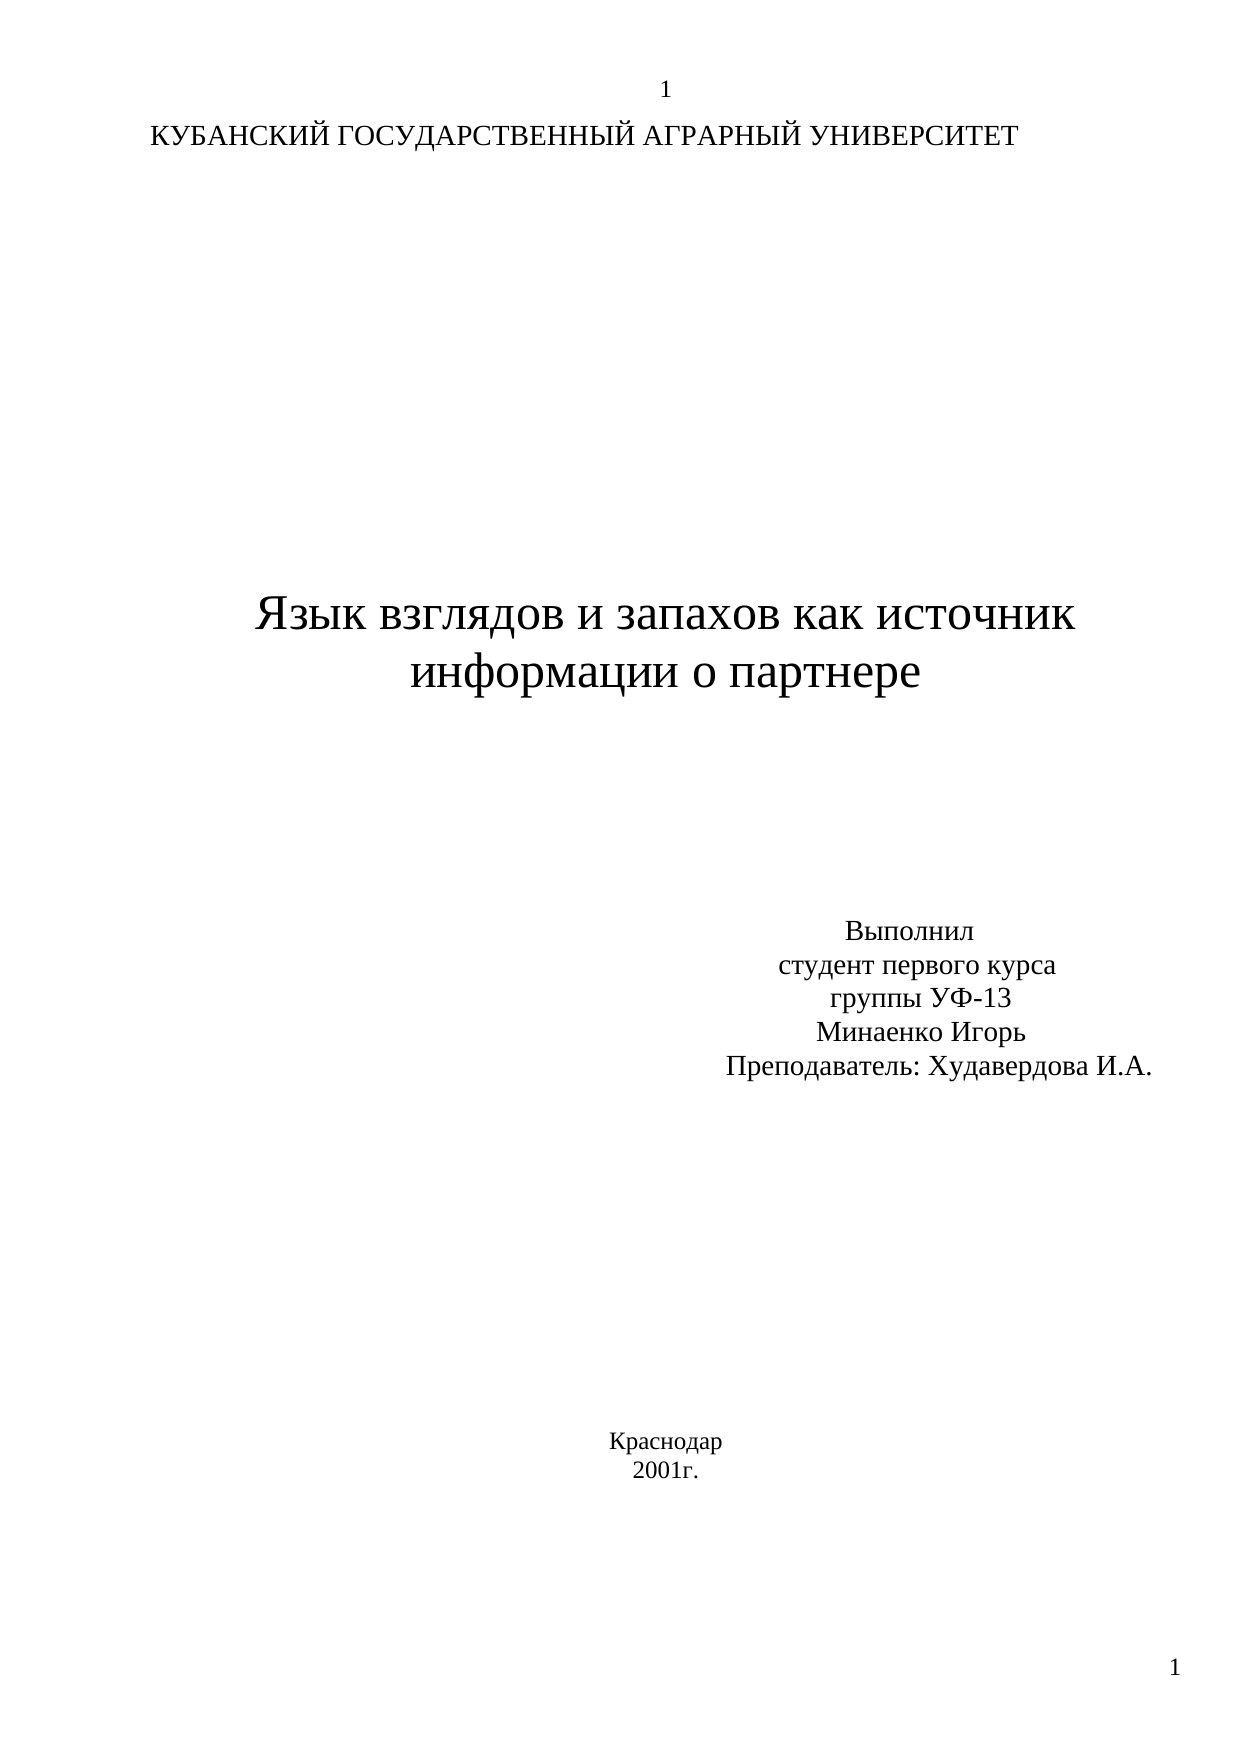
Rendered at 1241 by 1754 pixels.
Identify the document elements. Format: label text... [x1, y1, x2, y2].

text Краснодар [150, 1426, 1181, 1455]
text Преподаватель: Худавердова И.А. [150, 1048, 1181, 1081]
text студент первого курса [150, 947, 1181, 981]
text Язык взглядов и запахов как источник информации о партнере [150, 583, 1181, 698]
text Выполнил [150, 913, 1181, 947]
text Минаенко Игорь [150, 1014, 1181, 1048]
text группы УФ-13 [150, 981, 1181, 1014]
text КУБАНСКИЙ ГОСУДАРСТВЕННЫЙ АГРАРНЫЙ УНИВЕРСИТЕТ [150, 118, 1181, 152]
text 2001г. [150, 1455, 1181, 1484]
